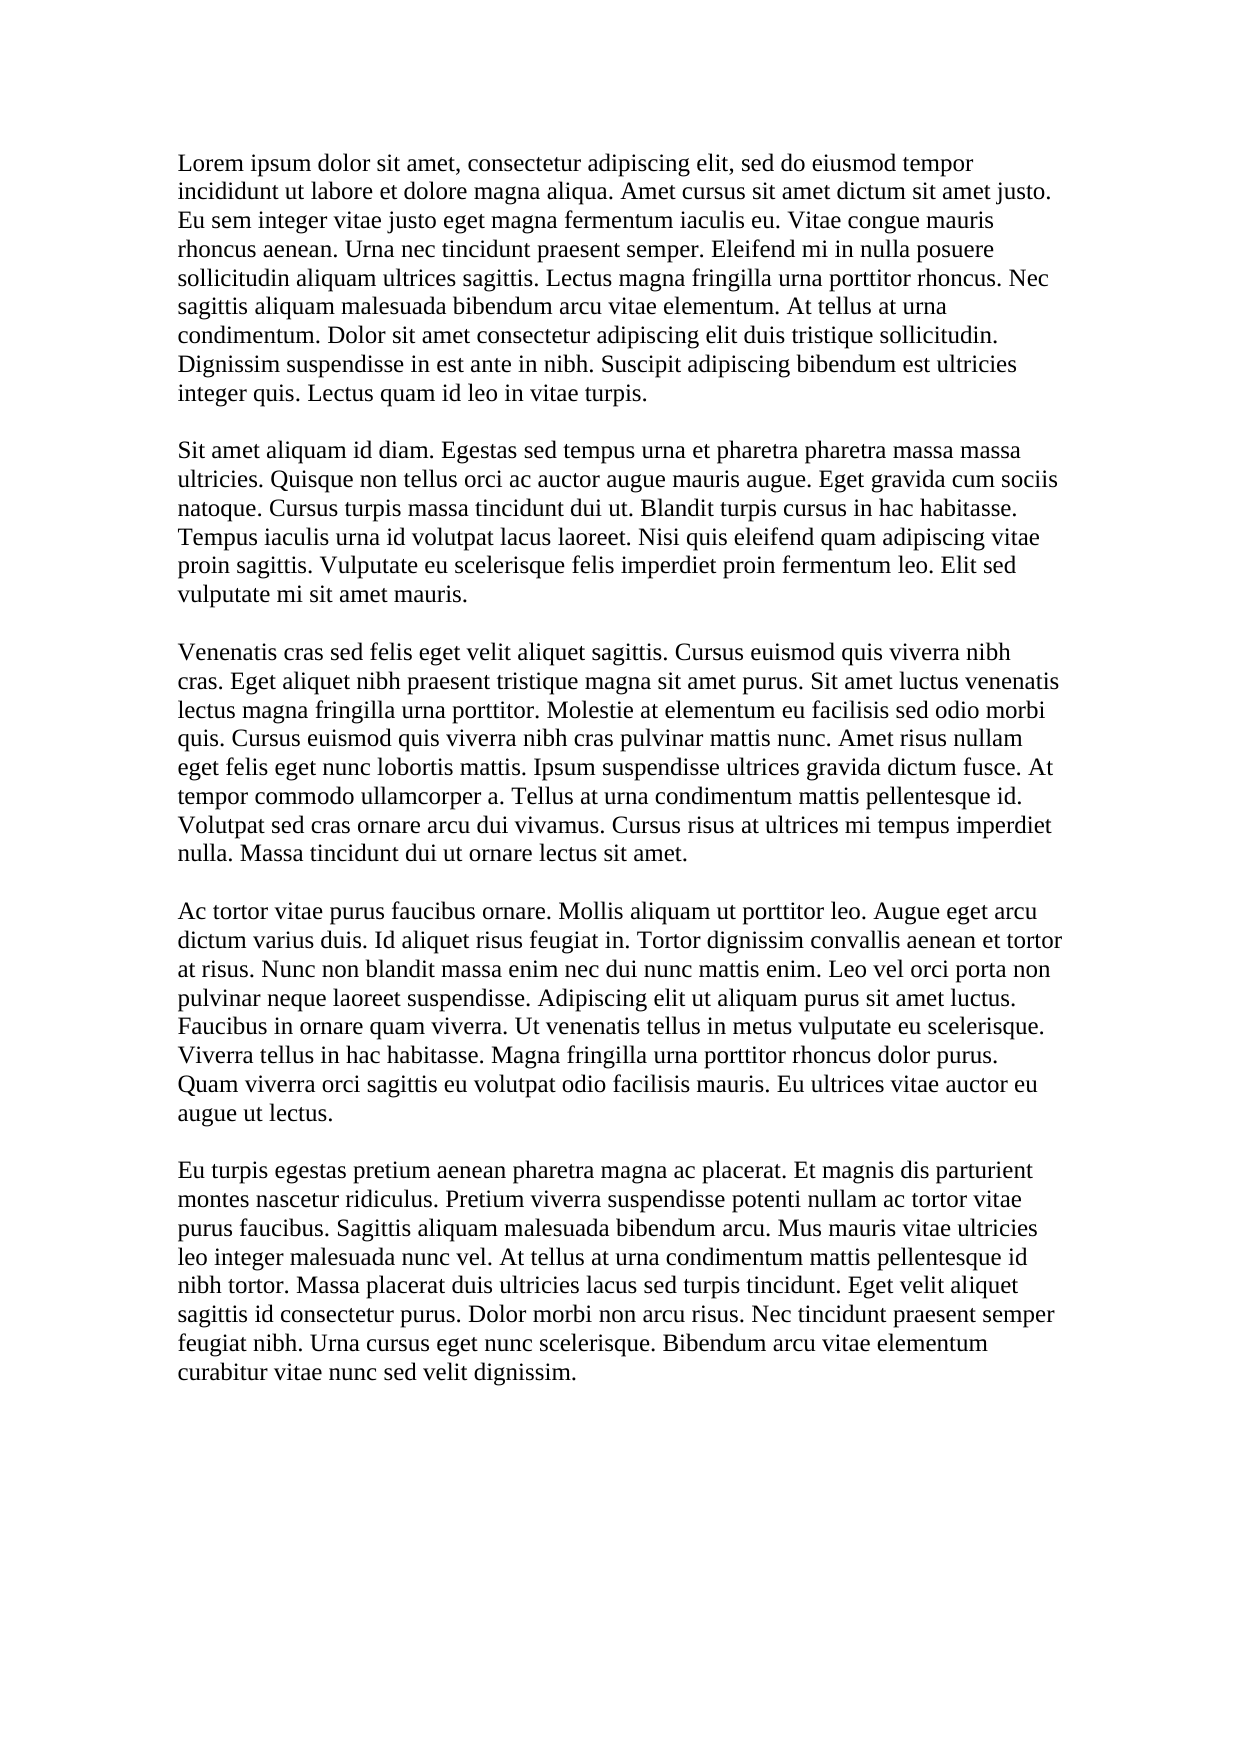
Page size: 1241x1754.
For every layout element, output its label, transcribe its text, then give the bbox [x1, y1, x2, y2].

text Lorem ipsum dolor sit amet, consectetur adipiscing elit, sed do eiusmod tempor incididunt ut labore et dolore magna aliqua. Amet cursus sit amet dictum sit amet justo. Eu sem integer vitae justo eget magna fermentum iaculis eu. Vitae congue mauris rhoncus aenean. Urna nec tincidunt praesent semper. Eleifend mi in nulla posuere sollicitudin aliquam ultrices sagittis. Lectus magna fringilla urna porttitor rhoncus. Nec sagittis aliquam malesuada bibendum arcu vitae elementum. At tellus at urna condimentum. Dolor sit amet consectetur adipiscing elit duis tristique sollicitudin. Dignissim suspendisse in est ante in nibh. Suscipit adipiscing bibendum est ultricies integer quis. Lectus quam id leo in vitae turpis. [177, 148, 1063, 406]
text Venenatis cras sed felis eget velit aliquet sagittis. Cursus euismod quis viverra nibh cras. Eget aliquet nibh praesent tristique magna sit amet purus. Sit amet luctus venenatis lectus magna fringilla urna porttitor. Molestie at elementum eu facilisis sed odio morbi quis. Cursus euismod quis viverra nibh cras pulvinar mattis nunc. Amet risus nullam eget felis eget nunc lobortis mattis. Ipsum suspendisse ultrices gravida dictum fusce. At tempor commodo ullamcorper a. Tellus at urna condimentum mattis pellentesque id. Volutpat sed cras ornare arcu dui vivamus. Cursus risus at ultrices mi tempus imperdiet nulla. Massa tincidunt dui ut ornare lectus sit amet. [177, 637, 1063, 867]
text Sit amet aliquam id diam. Egestas sed tempus urna et pharetra pharetra massa massa ultricies. Quisque non tellus orci ac auctor augue mauris augue. Eget gravida cum sociis natoque. Cursus turpis massa tincidunt dui ut. Blandit turpis cursus in hac habitasse. Tempus iaculis urna id volutpat lacus laoreet. Nisi quis eleifend quam adipiscing vitae proin sagittis. Vulputate eu scelerisque felis imperdiet proin fermentum leo. Elit sed vulputate mi sit amet mauris. [177, 436, 1063, 608]
text Ac tortor vitae purus faucibus ornare. Mollis aliquam ut porttitor leo. Augue eget arcu dictum varius duis. Id aliquet risus feugiat in. Tortor dignissim convallis aenean et tortor at risus. Nunc non blandit massa enim nec dui nunc mattis enim. Leo vel orci porta non pulvinar neque laoreet suspendisse. Adipiscing elit ut aliquam purus sit amet luctus. Faucibus in ornare quam viverra. Ut venenatis tellus in metus vulputate eu scelerisque. Viverra tellus in hac habitasse. Magna fringilla urna porttitor rhoncus dolor purus. Quam viverra orci sagittis eu volutpat odio facilisis mauris. Eu ultrices vitae auctor eu augue ut lectus. [177, 896, 1063, 1126]
text Eu turpis egestas pretium aenean pharetra magna ac placerat. Et magnis dis parturient montes nascetur ridiculus. Pretium viverra suspendisse potenti nullam ac tortor vitae purus faucibus. Sagittis aliquam malesuada bibendum arcu. Mus mauris vitae ultricies leo integer malesuada nunc vel. At tellus at urna condimentum mattis pellentesque id nibh tortor. Massa placerat duis ultricies lacus sed turpis tincidunt. Eget velit aliquet sagittis id consectetur purus. Dolor morbi non arcu risus. Nec tincidunt praesent semper feugiat nibh. Urna cursus eget nunc scelerisque. Bibendum arcu vitae elementum curabitur vitae nunc sed velit dignissim. [177, 1156, 1063, 1386]
